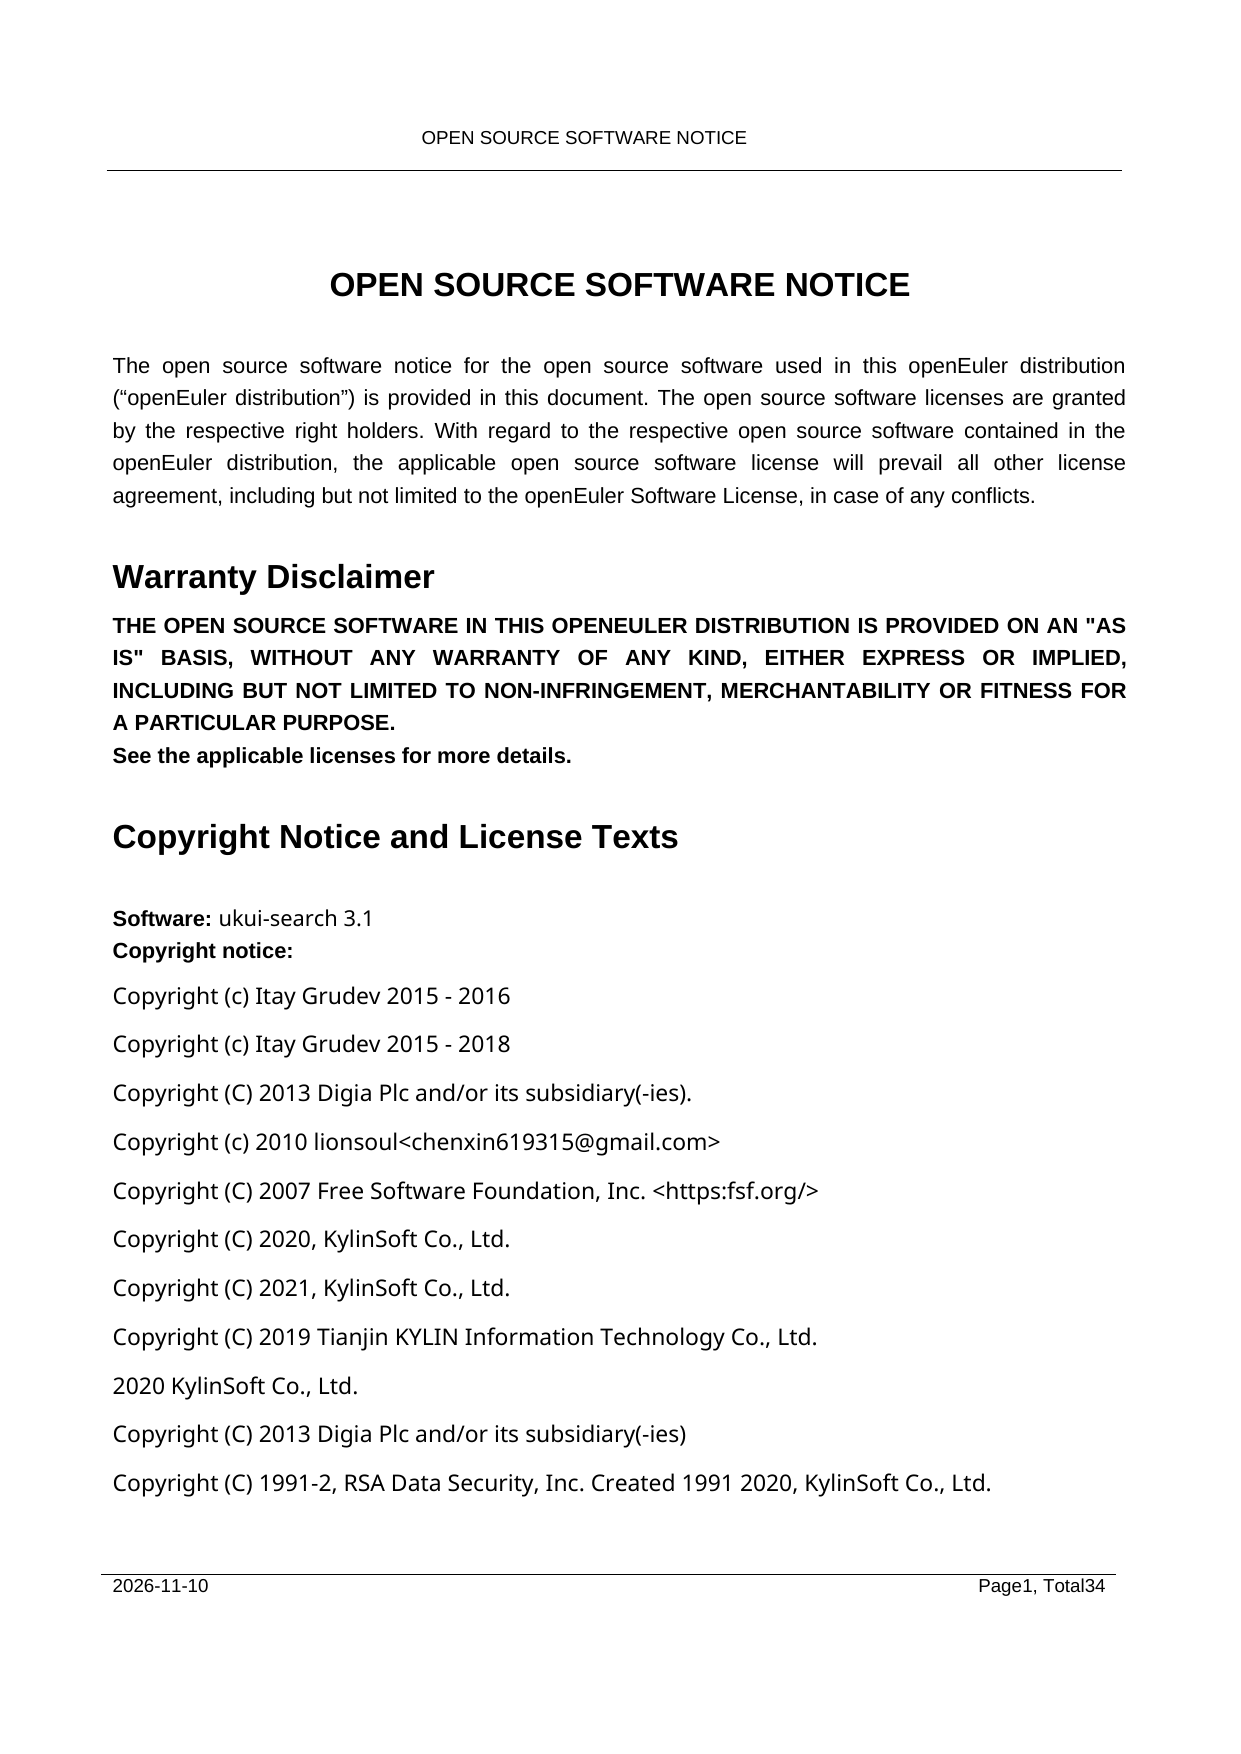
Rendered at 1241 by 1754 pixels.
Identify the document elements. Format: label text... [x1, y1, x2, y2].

text Copyright Notice and License Texts [112, 804, 1128, 869]
text Copyright (c) Itay Grudev 2015 - 2016 Copyright (c) Itay Grudev 2015 - 2018 Copyright (C) 2013 Digia Plc and/or its subsidiary(-ies). Copyright (c) 2010 lionsoul<chenxin619315@gmail.com> Copyright (C) 2007 Free Software Foundation, Inc. <https:fsf.org/> Copyright (C) 2020, KylinSoft Co., Ltd. Copyright (C) 2021, KylinSoft Co., Ltd. Copyright (C) 2019 Tianjin KYLIN Information Technology Co., Ltd. 2020 KylinSoft Co., Ltd. Copyright (C) 2013 Digia Plc and/or its subsidiary(-ies) Copyright (C) 1991-2, RSA Data Security, Inc. Created 1991 2020, KylinSoft Co., Ltd. [112, 979, 1128, 1548]
text The open source software notice for the open source software used in this openEuler distribution (“openEuler distribution”) is provided in this document. The open source software licenses are granted by the respective right holders. With regard to the respective open source software contained in the openEuler distribution, the applicable open source software license will prevail all other license agreement, including but not limited to the openEuler Software License, in case of any conflicts. [112, 349, 1128, 511]
text Software: ukui-search 3.1 [112, 901, 1128, 934]
text Warranty Disclaimer [112, 544, 1128, 609]
text OPEN SOURCE SOFTWARE NOTICE [112, 251, 1128, 316]
text Copyright notice: [112, 934, 1128, 966]
text THE OPEN SOURCE SOFTWARE IN THIS OPENEULER DISTRIBUTION IS PROVIDED ON AN "AS IS" BASIS, WITHOUT ANY WARRANTY OF ANY KIND, EITHER EXPRESS OR IMPLIED, INCLUDING BUT NOT LIMITED TO NON-INFRINGEMENT, MERCHANTABILITY OR FITNESS FOR A PARTICULAR PURPOSE. See the applicable licenses for more details. [112, 609, 1128, 771]
